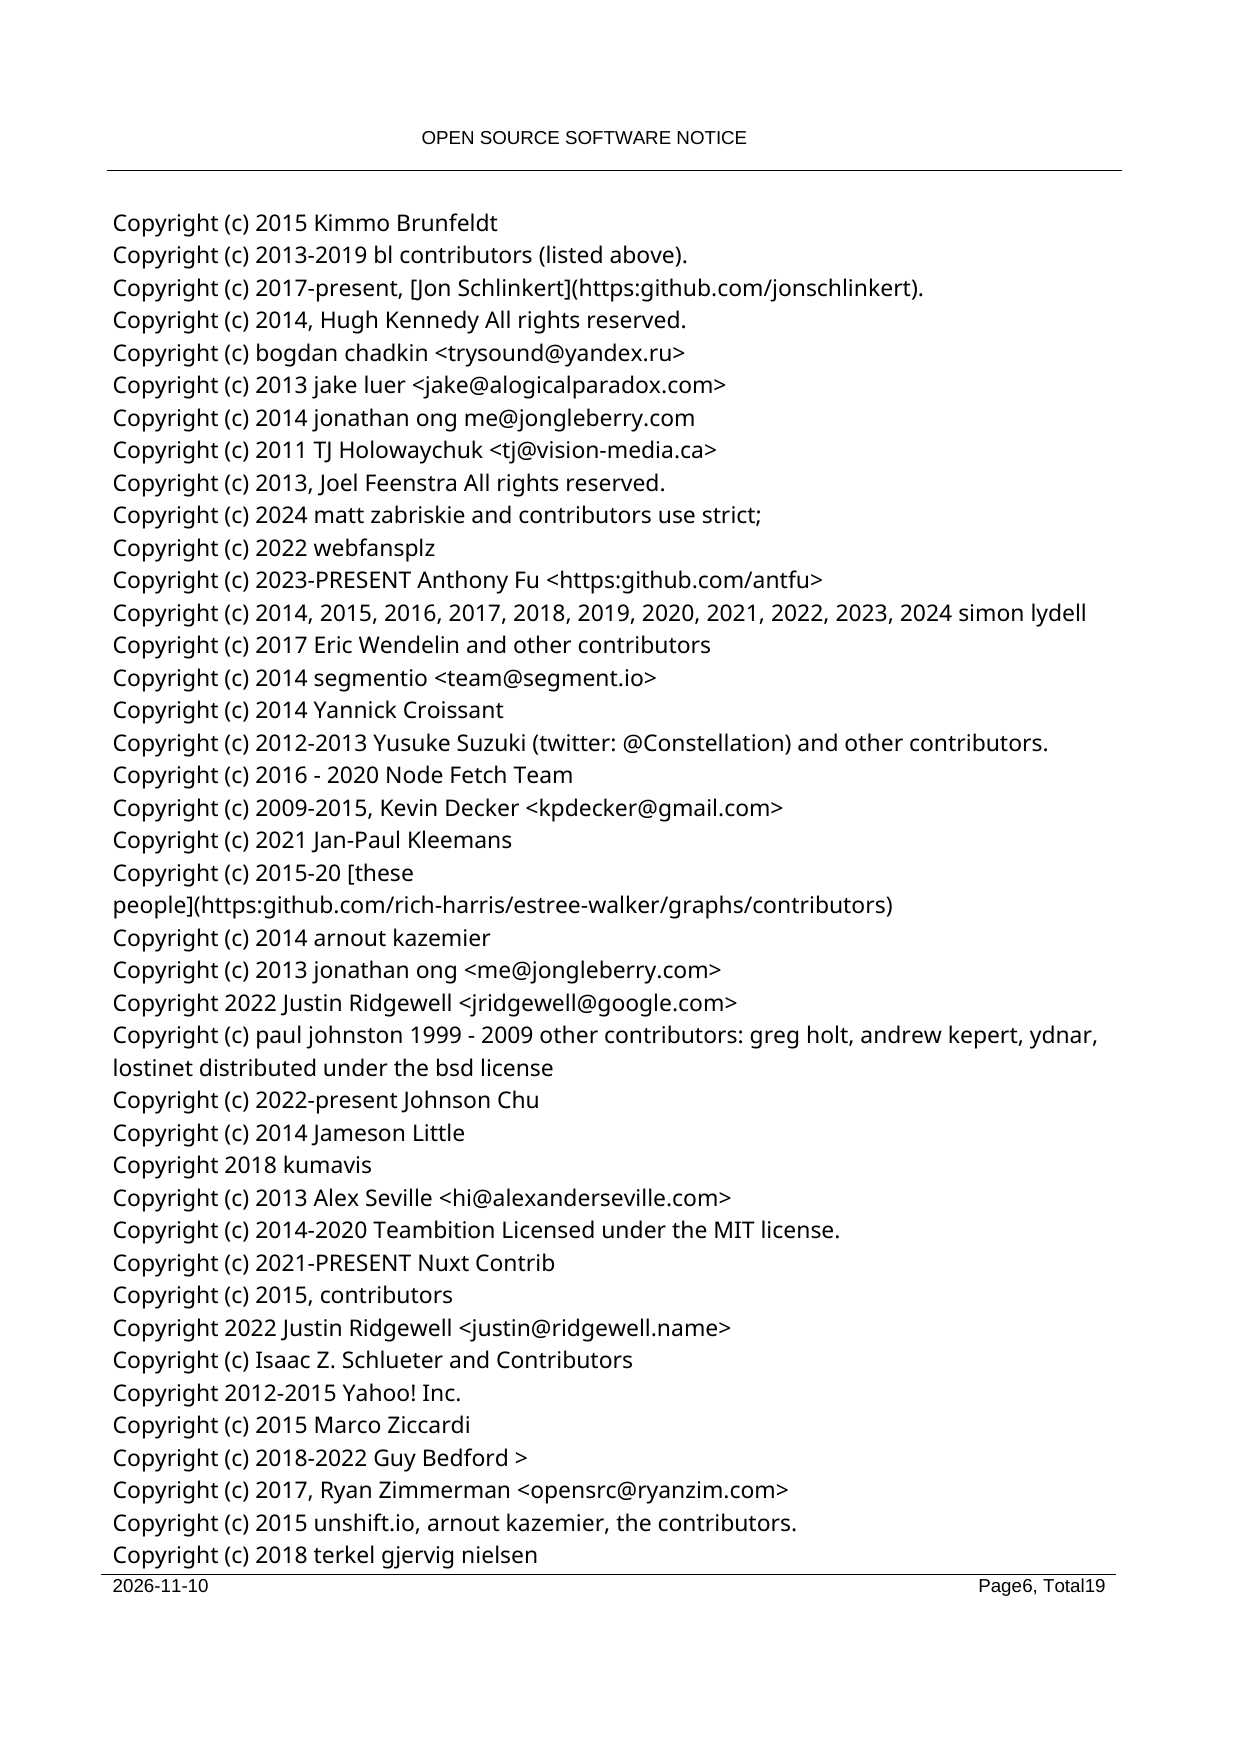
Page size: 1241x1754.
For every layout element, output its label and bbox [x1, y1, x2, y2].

text [112, 206, 1128, 1571]
